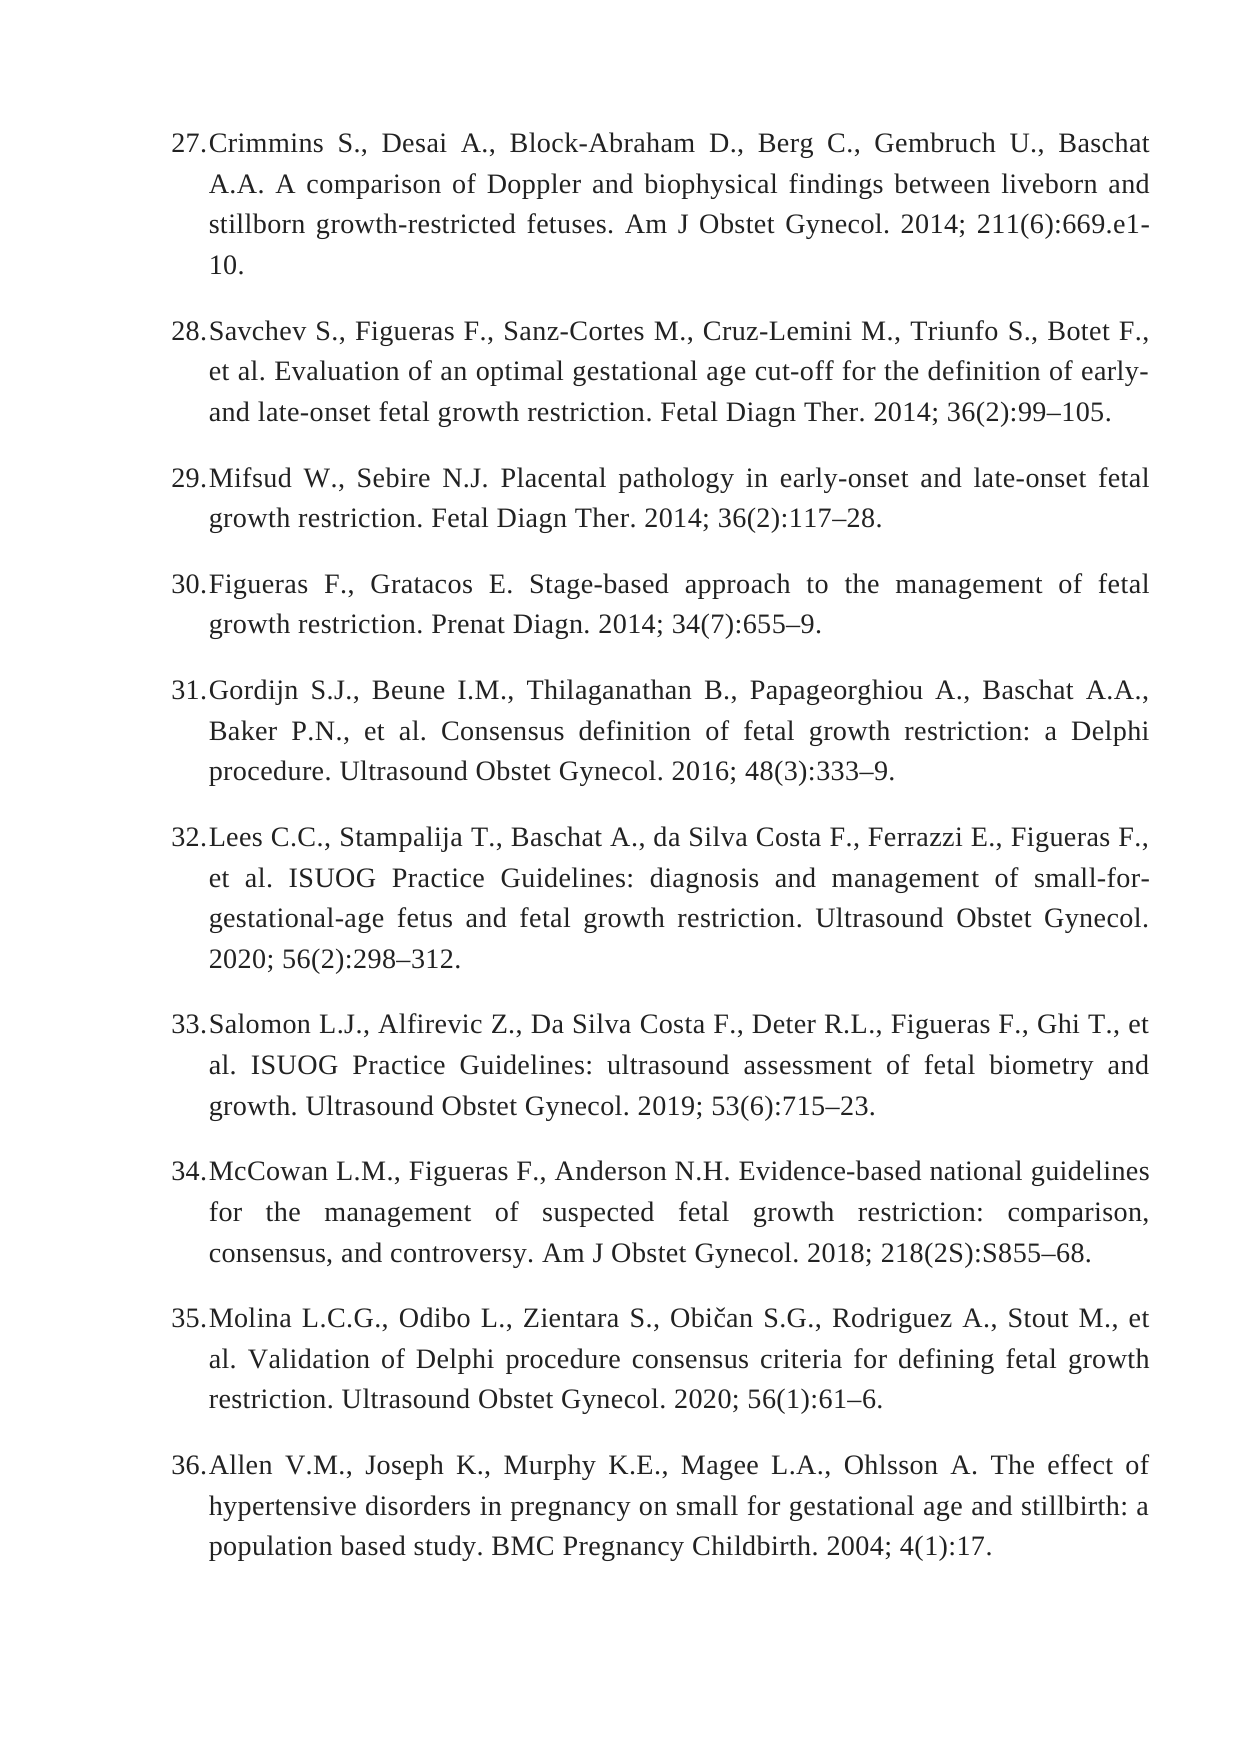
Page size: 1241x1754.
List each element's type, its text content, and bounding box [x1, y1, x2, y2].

list Figueras F., Gratacos E. Stage-based approach to the management of fetal growth restriction. Prenat Diagn. 2014; 34(7):655–9. [171, 559, 1152, 640]
list Gordijn S.J., Beune I.M., Thilaganathan B., Papageorghiou A., Baschat A.A., Baker P.N., et al. Consensus definition of fetal growth restriction: a Delphi procedure. Ultrasound Obstet Gynecol. 2016; 48(3):333–9. [171, 665, 1152, 787]
list Lees C.C., Stampalija T., Baschat A., da Silva Costa F., Ferrazzi E., Figueras F., et al. ISUOG Practice Guidelines: diagnosis and management of small-for-gestational-age fetus and fetal growth restriction. Ultrasound Obstet Gynecol. 2020; 56(2):298–312. [171, 812, 1152, 974]
list Savchev S., Figueras F., Sanz-Cortes M., Cruz-Lemini M., Triunfo S., Botet F., et al. Evaluation of an optimal gestational age cut-off for the definition of early- and late-onset fetal growth restriction. Fetal Diagn Ther. 2014; 36(2):99–105. [171, 306, 1152, 427]
list Crimmins S., Desai A., Block-Abraham D., Berg C., Gembruch U., Baschat A.A. A comparison of Doppler and biophysical findings between liveborn and stillborn growth-restricted fetuses. Am J Obstet Gynecol. 2014; 211(6):669.e1-10. [171, 118, 1152, 281]
list Molina L.C.G., Odibo L., Zientara S., Običan S.G., Rodriguez A., Stout M., et al. Validation of Delphi procedure consensus criteria for defining fetal growth restriction. Ultrasound Obstet Gynecol. 2020; 56(1):61–6. [171, 1293, 1152, 1415]
list Mifsud W., Sebire N.J. Placental pathology in early-onset and late-onset fetal growth restriction. Fetal Diagn Ther. 2014; 36(2):117–28. [171, 452, 1152, 534]
list Salomon L.J., Alfirevic Z., Da Silva Costa F., Deter R.L., Figueras F., Ghi T., et al. ISUOG Practice Guidelines: ultrasound assessment of fetal biometry and growth. Ultrasound Obstet Gynecol. 2019; 53(6):715–23. [171, 999, 1152, 1121]
list McCowan L.M., Figueras F., Anderson N.H. Evidence-based national guidelines for the management of suspected fetal growth restriction: comparison, consensus, and controversy. Am J Obstet Gynecol. 2018; 218(2S):S855–68. [171, 1146, 1152, 1268]
list Allen V.M., Joseph K., Murphy K.E., Magee L.A., Ohlsson A. The effect of hypertensive disorders in pregnancy on small for gestational age and stillbirth: a population based study. BMC Pregnancy Childbirth. 2004; 4(1):17. [171, 1440, 1152, 1562]
